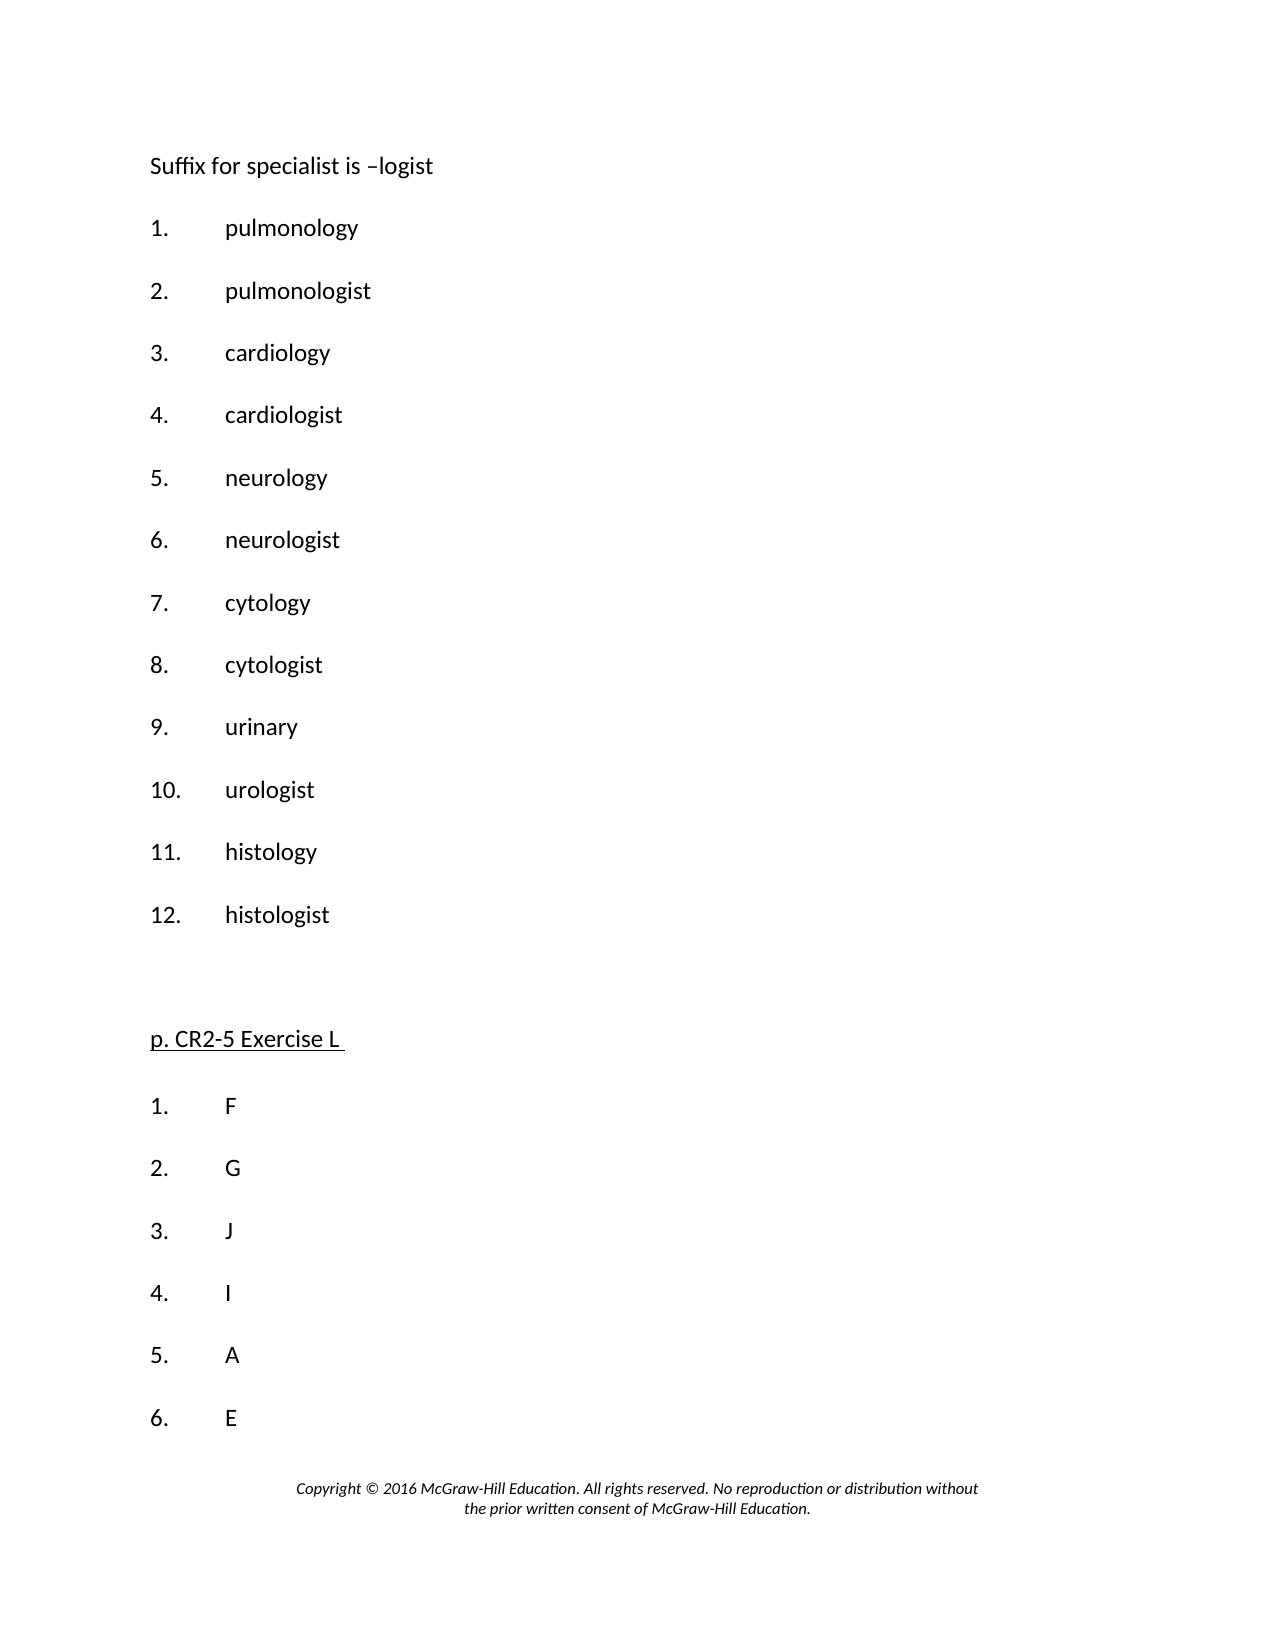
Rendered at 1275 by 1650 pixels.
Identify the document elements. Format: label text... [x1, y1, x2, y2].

text 12. histologist [150, 899, 1125, 929]
text 3. J [150, 1215, 1125, 1245]
text 6. E [150, 1402, 1125, 1433]
text 10. urologist [150, 774, 1125, 804]
text 2. G [150, 1152, 1125, 1183]
text 8. cytologist [150, 649, 1125, 680]
text p. CR2-5 Exercise L [150, 1023, 1125, 1054]
text 4. I [150, 1277, 1125, 1308]
text 7. cytology [150, 587, 1125, 617]
text 6. neurologist [150, 524, 1125, 555]
text 11. histology [150, 836, 1125, 867]
text 1. F [150, 1090, 1125, 1121]
text 4. cardiologist [150, 399, 1125, 430]
text 2. pulmonologist [150, 275, 1125, 305]
text 9. urinary [150, 712, 1125, 742]
text Suffix for specialist is –logist [150, 150, 1125, 181]
text 5. neurology [150, 462, 1125, 492]
text 1. pulmonology [150, 212, 1125, 243]
text 3. cardiology [150, 337, 1125, 368]
text 5. A [150, 1340, 1125, 1370]
